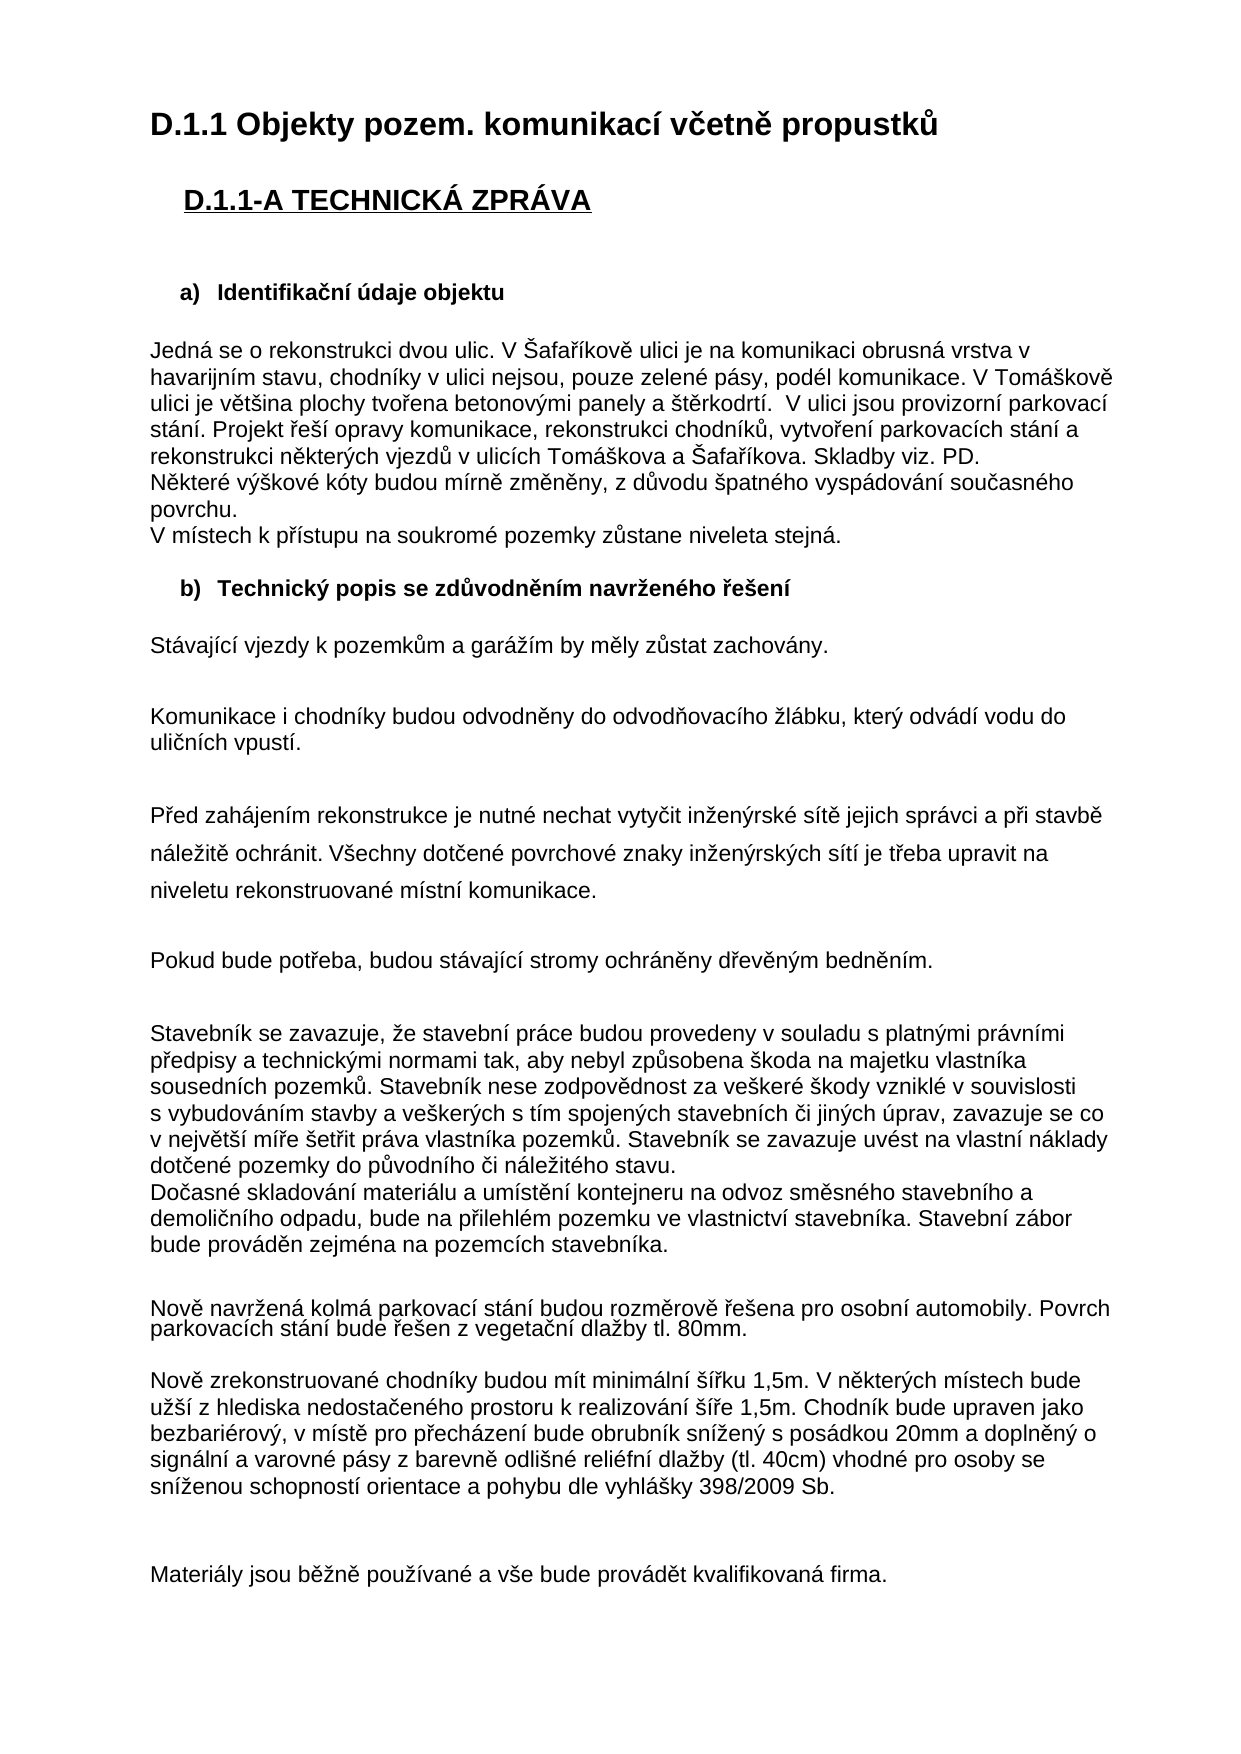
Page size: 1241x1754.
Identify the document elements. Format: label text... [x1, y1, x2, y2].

text Dočasné skladování materiálu a umístění kontejneru na odvoz směsného stavebního a demoličního odpadu, bude na přilehlém pozemku ve vlastnictví stavebníka. Stavební zábor bude prováděn zejména na pozemcích stavebníka. [150, 1178, 1122, 1258]
text Nově navržená kolmá parkovací stání budou rozměrově řešena pro osobní automobily. Povrch parkovacích stání bude řešen z vegetační dlažby tl. 80mm. [150, 1299, 1122, 1341]
text Některé výškové kóty budou mírně změněny, z důvodu špatného vyspádování současného povrchu. [150, 469, 1122, 522]
text Stávající vjezdy k pozemkům a garážím by měly zůstat zachovány. [150, 632, 1122, 658]
text Nově zrekonstruované chodníky budou mít minimální šířku 1,5m. V některých místech bude užší z hlediska nedostačeného prostoru k realizování šíře 1,5m. Chodník bude upraven jako bezbariérový, v místě pro přecházení bude obrubník snížený s posádkou 20mm a doplněný o signální a varovné pásy z barevně odlišné reliéfní dlažby (tl. 40cm) vhodné pro osoby se sníženou schopností orientace a pohybu dle vyhlášky 398/2009 Sb. [150, 1367, 1122, 1499]
text Před zahájením rekonstrukce je nutné nechat vytyčit inženýrské sítě jejich správci a při stavbě náležitě ochránit. Všechny dotčené povrchové znaky inženýrských sítí je třeba upravit na niveletu rekonstruované místní komunikace. [150, 802, 1119, 904]
text Stavebník se zavazuje, že stavební práce budou provedeny v souladu s platnými právními předpisy a technickými normami tak, aby nebyl způsobena škoda na majetku vlastníka sousedních pozemků. Stavebník nese zodpovědnost za veškeré škody vzniklé v souvislosti s vybudováním stavby a veškerých s tím spojených stavebních či jiných úprav, zavazuje se co v největší míře šetřit práva vlastníka pozemků. Stavebník se zavazuje uvést na vlastní náklady dotčené pozemky do původního či náležitého stavu. [150, 1020, 1122, 1178]
text Pokud bude potřeba, budou stávající stromy ochráněny dřevěným bedněním. [150, 947, 1122, 973]
text Komunikace i chodníky budou odvodněny do odvodňovacího žlábku, který odvádí vodu do uličních vpustí. [150, 703, 1122, 756]
text Jedná se o rekonstrukci dvou ulic. V Šafaříkově ulici je na komunikaci obrusná vrstva v havarijním stavu, chodníky v ulici nejsou, pouze zelené pásy, podél komunikace. V Tomáškově ulici je většina plochy tvořena betonovými panely a štěrkodrtí. V ulici jsou provizorní parkovací stání. Projekt řeší opravy komunikace, rekonstrukci chodníků, vytvoření parkovacích stání a rekonstrukci některých vjezdů v ulicích Tomáškova a Šafaříkova. Skladby viz. PD. [150, 337, 1122, 469]
list Technický popis se zdůvodněním navrženého řešení [179, 574, 1122, 601]
text Materiály jsou běžně používané a vše bude provádět kvalifikovaná firma. [150, 1561, 1122, 1587]
list Identifikační údaje objektu [179, 279, 1122, 305]
text D.1.1 Objekty pozem. komunikací včetně propustků [150, 105, 1122, 142]
text D.1.1-A TECHNICKÁ ZPRÁVA [183, 182, 1122, 216]
text V místech k přístupu na soukromé pozemky zůstane niveleta stejná. [150, 522, 1122, 548]
